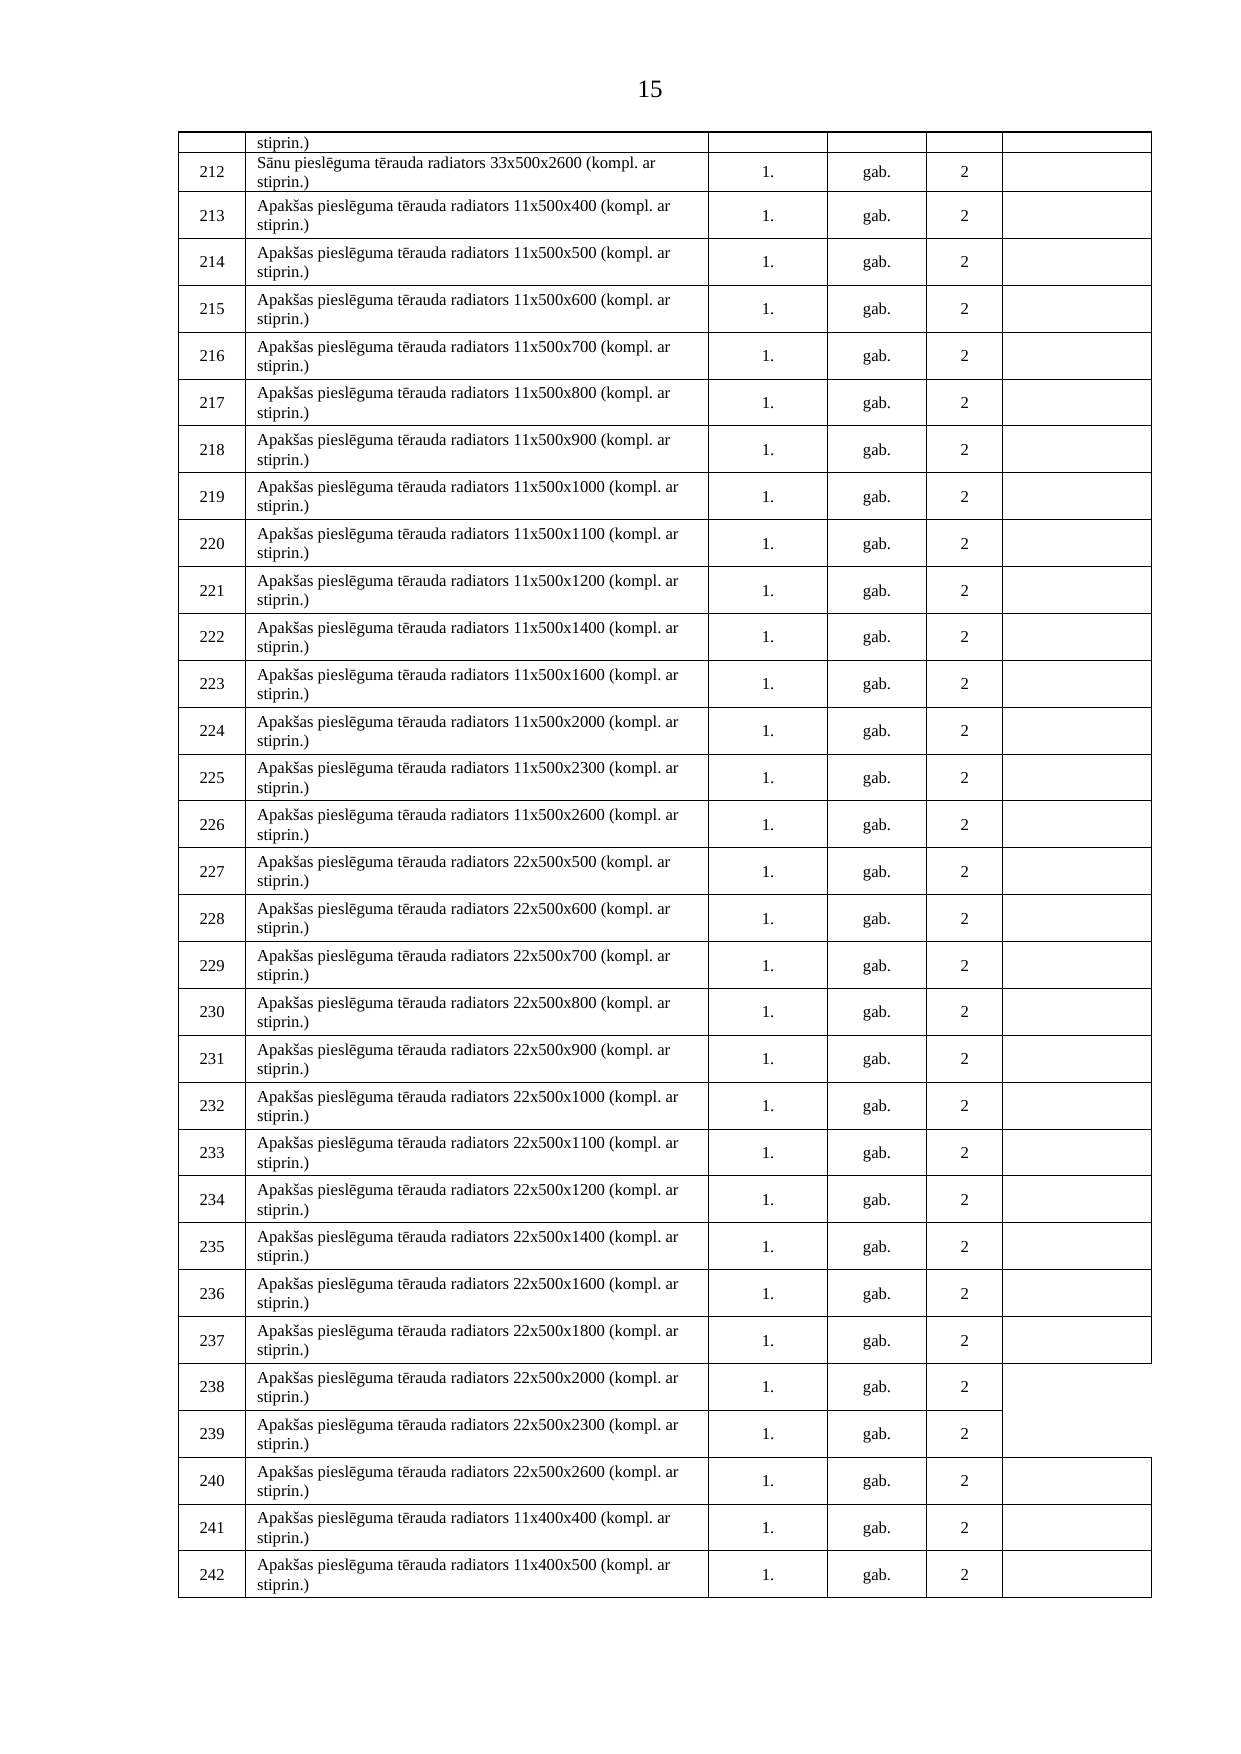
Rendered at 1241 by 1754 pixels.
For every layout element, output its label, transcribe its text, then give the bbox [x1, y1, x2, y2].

table_cell 2 [927, 567, 1002, 613]
table_cell gab. [828, 239, 926, 285]
table_cell 1. [709, 473, 827, 519]
table_cell gab. [828, 1036, 926, 1082]
table_cell 2 [927, 1364, 1002, 1410]
table_cell 212 [179, 153, 245, 191]
table_cell [1003, 801, 1151, 847]
table_cell [1003, 1551, 1151, 1597]
table_cell 1. [709, 1505, 827, 1550]
table_cell Apakšas pieslēguma tērauda radiators 22x500x1600 (kompl. ar stiprin.) [246, 1270, 708, 1316]
table_cell Apakšas pieslēguma tērauda radiators 22x500x2600 (kompl. ar stiprin.) [246, 1458, 708, 1503]
table_cell 1. [709, 239, 827, 285]
table_cell 1. [709, 708, 827, 753]
table_cell Sānu pieslēguma tērauda radiators 33x500x2600 (kompl. ar stiprin.) [246, 153, 708, 191]
table_cell [1003, 286, 1151, 332]
table_cell gab. [828, 895, 926, 941]
table_cell 1. [709, 520, 827, 566]
table_cell Apakšas pieslēguma tērauda radiators 11x400x400 (kompl. ar stiprin.) [246, 1505, 708, 1550]
table_cell 1. [709, 801, 827, 847]
table_cell gab. [828, 755, 926, 800]
table_cell Apakšas pieslēguma tērauda radiators 11x500x2600 (kompl. ar stiprin.) [246, 801, 708, 847]
table_cell 2 [927, 801, 1002, 847]
table_cell [1003, 1083, 1151, 1128]
table_cell Apakšas pieslēguma tērauda radiators 22x500x2000 (kompl. ar stiprin.) [246, 1364, 708, 1410]
table_cell [1003, 426, 1151, 472]
table_cell 1. [709, 426, 827, 472]
table_cell Apakšas pieslēguma tērauda radiators 11x500x700 (kompl. ar stiprin.) [246, 333, 708, 378]
table_cell 1. [709, 942, 827, 988]
table_cell Apakšas pieslēguma tērauda radiators 11x500x800 (kompl. ar stiprin.) [246, 380, 708, 425]
table_cell 230 [179, 989, 245, 1035]
table_cell Apakšas pieslēguma tērauda radiators 22x500x1100 (kompl. ar stiprin.) [246, 1130, 708, 1175]
table_cell Apakšas pieslēguma tērauda radiators 22x500x1000 (kompl. ar stiprin.) [246, 1083, 708, 1128]
table_cell gab. [828, 801, 926, 847]
table_cell 2 [927, 286, 1002, 332]
table_cell Apakšas pieslēguma tērauda radiators 22x500x1800 (kompl. ar stiprin.) [246, 1317, 708, 1363]
table_cell 239 [179, 1411, 245, 1457]
table_cell 2 [927, 1317, 1002, 1363]
table_cell [1003, 1317, 1151, 1363]
table_cell [1003, 989, 1151, 1035]
table_cell 1. [709, 286, 827, 332]
table_cell gab. [828, 133, 926, 152]
table_cell 217 [179, 380, 245, 425]
table_cell gab. [828, 708, 926, 753]
table_cell [1003, 1505, 1151, 1550]
table_cell Apakšas pieslēguma tērauda radiators 11x400x500 (kompl. ar stiprin.) [246, 1551, 708, 1597]
table_cell 218 [179, 426, 245, 472]
table_cell 241 [179, 1505, 245, 1550]
table_cell 1. [709, 192, 827, 238]
table_cell 2 [927, 755, 1002, 800]
table_cell 1. [709, 848, 827, 894]
table_cell Apakšas pieslēguma tērauda radiators 11x500x1600 (kompl. ar stiprin.) [246, 661, 708, 707]
table_cell gab. [828, 1223, 926, 1269]
table_cell 1. [709, 895, 827, 941]
table_cell gab. [828, 286, 926, 332]
table_cell gab. [828, 1083, 926, 1128]
table_cell [1003, 239, 1151, 285]
table_cell 1. [709, 755, 827, 800]
table_cell Apakšas pieslēguma tērauda radiators 11x500x600 (kompl. ar stiprin.) [246, 286, 708, 332]
table_cell 1. [709, 661, 827, 707]
table_cell gab. [828, 567, 926, 613]
table_cell 2 [927, 473, 1002, 519]
table_cell 1. [709, 1130, 827, 1175]
table_cell Apakšas pieslēguma tērauda radiators 11x500x2300 (kompl. ar stiprin.) [246, 755, 708, 800]
table_cell 2 [927, 1458, 1002, 1503]
table_cell Apakšas pieslēguma tērauda radiators 22x500x500 (kompl. ar stiprin.) [246, 848, 708, 894]
table_cell 2 [927, 942, 1002, 988]
table_cell gab. [828, 153, 926, 191]
table_cell [1003, 567, 1151, 613]
table_cell gab. [828, 661, 926, 707]
table_cell 213 [179, 192, 245, 238]
table_cell 1. [709, 1551, 827, 1597]
table_cell 219 [179, 473, 245, 519]
table_cell [1003, 192, 1151, 238]
table_cell [1003, 153, 1151, 191]
table_cell [1003, 895, 1151, 941]
table_cell 1. [709, 989, 827, 1035]
table_cell [1003, 133, 1151, 152]
table_cell [1003, 1130, 1151, 1175]
table_cell Apakšas pieslēguma tērauda radiators 11x500x1100 (kompl. ar stiprin.) [246, 520, 708, 566]
table_cell 2 [927, 1223, 1002, 1269]
table_cell gab. [828, 473, 926, 519]
table_cell 2 [927, 989, 1002, 1035]
table_cell 2 [927, 192, 1002, 238]
table_cell 234 [179, 1176, 245, 1222]
table_cell 220 [179, 520, 245, 566]
table_cell [1003, 1364, 1151, 1410]
table_cell 236 [179, 1270, 245, 1316]
table_cell 235 [179, 1223, 245, 1269]
table_cell Apakšas pieslēguma tērauda radiators 11x500x400 (kompl. ar stiprin.) [246, 192, 708, 238]
table_cell gab. [828, 1364, 926, 1410]
table_cell 1. [709, 1270, 827, 1316]
table_cell 1. [709, 614, 827, 660]
table_cell 1. [709, 1223, 827, 1269]
table_cell Apakšas pieslēguma tērauda radiators 22x500x600 (kompl. ar stiprin.) [246, 895, 708, 941]
table_cell 1. [709, 1364, 827, 1410]
table_cell 2 [927, 1270, 1002, 1316]
table_cell 2 [927, 426, 1002, 472]
table_cell 1. [709, 153, 827, 191]
table_cell 232 [179, 1083, 245, 1128]
table_cell [1003, 1458, 1151, 1503]
table_cell gab. [828, 1176, 926, 1222]
table_cell [1003, 708, 1151, 753]
table_cell 229 [179, 942, 245, 988]
table_cell [1003, 473, 1151, 519]
table_cell gab. [828, 380, 926, 425]
table_cell Apakšas pieslēguma tērauda radiators 11x500x1000 (kompl. ar stiprin.) [246, 473, 708, 519]
table_cell Apakšas pieslēguma tērauda radiators 11x500x500 (kompl. ar stiprin.) [246, 239, 708, 285]
table_cell Apakšas pieslēguma tērauda radiators 22x500x1200 (kompl. ar stiprin.) [246, 1176, 708, 1222]
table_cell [246, 133, 708, 152]
table_cell gab. [828, 520, 926, 566]
table_cell 240 [179, 1458, 245, 1503]
table_cell 225 [179, 755, 245, 800]
table_cell Apakšas pieslēguma tērauda radiators 22x500x2300 (kompl. ar stiprin.) [246, 1411, 708, 1457]
table_cell [1003, 1270, 1151, 1316]
table_cell 1. [709, 1317, 827, 1363]
table_cell [1003, 520, 1151, 566]
table_cell [1003, 1176, 1151, 1222]
table_cell 2 [927, 661, 1002, 707]
table_cell 238 [179, 1364, 245, 1410]
table_cell 1. [709, 333, 827, 378]
table_cell 1. [709, 567, 827, 613]
table_cell 222 [179, 614, 245, 660]
table_cell 2 [927, 1505, 1002, 1550]
table_cell 2 [927, 1551, 1002, 1597]
table_cell 1. [709, 1036, 827, 1082]
table_cell 228 [179, 895, 245, 941]
table_cell gab. [828, 333, 926, 378]
table_cell 1. [709, 380, 827, 425]
table_cell gab. [828, 1411, 926, 1457]
table_cell gab. [828, 1505, 926, 1550]
table_cell gab. [828, 1317, 926, 1363]
table_cell 216 [179, 333, 245, 378]
table_cell gab. [828, 989, 926, 1035]
table_cell gab. [828, 1270, 926, 1316]
table_cell 215 [179, 286, 245, 332]
table_cell 2 [927, 380, 1002, 425]
table_cell 233 [179, 1130, 245, 1175]
table_cell gab. [828, 1551, 926, 1597]
table_cell 2 [927, 333, 1002, 378]
table_cell Apakšas pieslēguma tērauda radiators 11x500x2000 (kompl. ar stiprin.) [246, 708, 708, 753]
table_cell [1003, 661, 1151, 707]
table_cell [1003, 1036, 1151, 1082]
table_cell [1003, 333, 1151, 378]
table_cell Apakšas pieslēguma tērauda radiators 22x500x1400 (kompl. ar stiprin.) [246, 1223, 708, 1269]
table_cell 2 [927, 153, 1002, 191]
table_cell Apakšas pieslēguma tērauda radiators 22x500x800 (kompl. ar stiprin.) [246, 989, 708, 1035]
table_cell [1003, 614, 1151, 660]
table_cell 223 [179, 661, 245, 707]
table_cell gab. [828, 848, 926, 894]
table_cell 1. [709, 133, 827, 152]
table_cell 224 [179, 708, 245, 753]
table_cell 2 [927, 1036, 1002, 1082]
table_cell gab. [828, 1458, 926, 1503]
table_cell Apakšas pieslēguma tērauda radiators 22x500x700 (kompl. ar stiprin.) [246, 942, 708, 988]
table_cell 2 [927, 239, 1002, 285]
table_cell 2 [927, 133, 1002, 152]
table_cell Apakšas pieslēguma tērauda radiators 22x500x900 (kompl. ar stiprin.) [246, 1036, 708, 1082]
table_cell Apakšas pieslēguma tērauda radiators 11x500x1400 (kompl. ar stiprin.) [246, 614, 708, 660]
table_cell [1003, 1410, 1151, 1457]
table_cell 237 [179, 1317, 245, 1363]
table_cell 2 [927, 1176, 1002, 1222]
table_cell 2 [927, 520, 1002, 566]
table_cell 2 [927, 1411, 1002, 1457]
table_cell [1003, 380, 1151, 425]
table_cell gab. [828, 614, 926, 660]
table_cell Apakšas pieslēguma tērauda radiators 11x500x1200 (kompl. ar stiprin.) [246, 567, 708, 613]
table_cell gab. [828, 1130, 926, 1175]
table_cell 1. [709, 1458, 827, 1503]
table_cell 214 [179, 239, 245, 285]
table_cell 2 [927, 1130, 1002, 1175]
table_cell 2 [927, 614, 1002, 660]
table_cell 242 [179, 1551, 245, 1597]
table_cell 2 [927, 848, 1002, 894]
table_cell 1. [709, 1083, 827, 1128]
table_cell 1. [709, 1176, 827, 1222]
table_cell gab. [828, 426, 926, 472]
table_cell 2 [927, 708, 1002, 753]
table_cell 221 [179, 567, 245, 613]
table_cell 231 [179, 1036, 245, 1082]
table_cell [1003, 1223, 1151, 1269]
table_cell 1. [709, 1411, 827, 1457]
table_cell gab. [828, 192, 926, 238]
table_cell 2 [927, 1083, 1002, 1128]
table_cell 226 [179, 801, 245, 847]
table_cell [1003, 848, 1151, 894]
table_cell gab. [828, 942, 926, 988]
table_cell 227 [179, 848, 245, 894]
table_cell [1003, 942, 1151, 988]
table_cell 211 [179, 133, 245, 152]
table_cell 2 [927, 895, 1002, 941]
table_cell [1003, 755, 1151, 800]
table_cell Apakšas pieslēguma tērauda radiators 11x500x900 (kompl. ar stiprin.) [246, 426, 708, 472]
